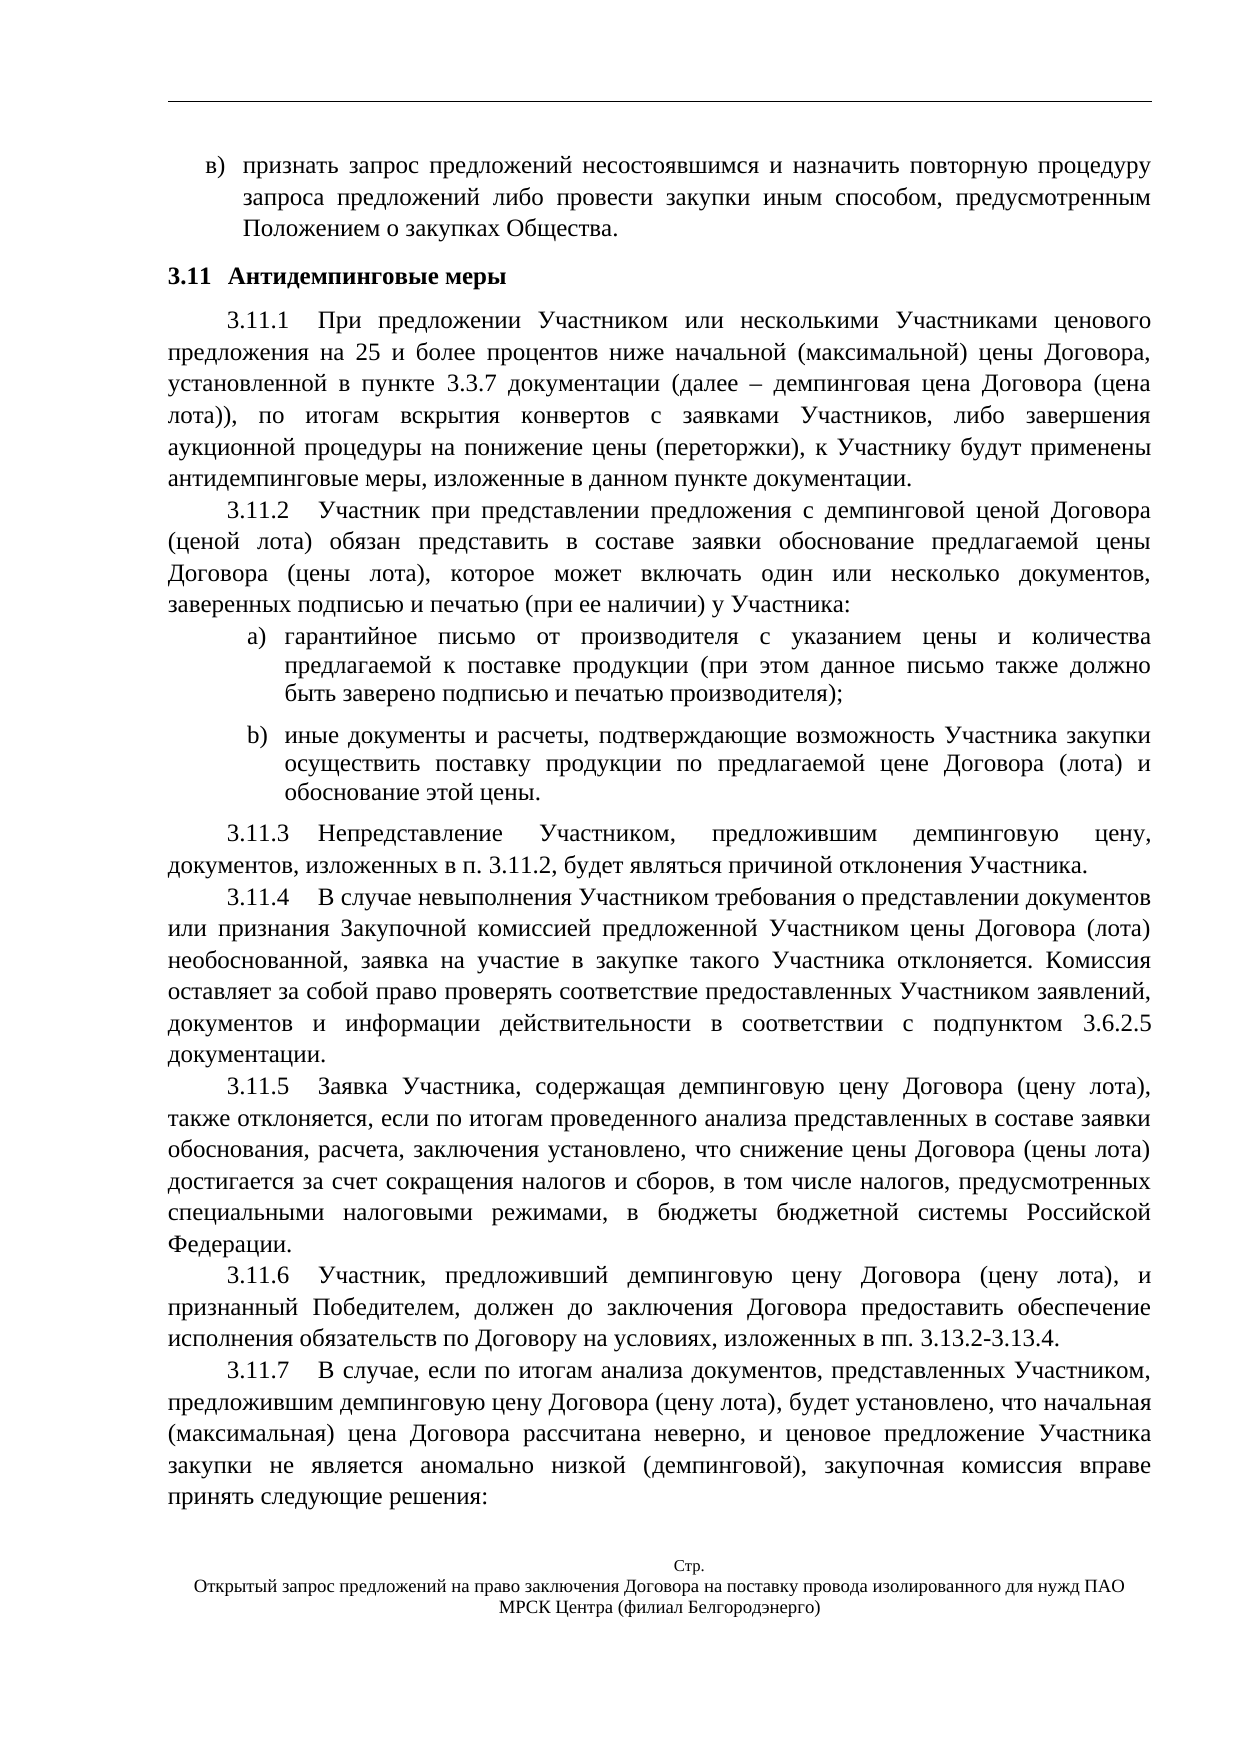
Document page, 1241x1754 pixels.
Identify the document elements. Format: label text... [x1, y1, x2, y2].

list Участник при представлении предложения с демпинговой ценой Договора (ценой лота) обязан представить в составе заявки обоснование предлагаемой цены Договора (цены лота), которое может включать один или несколько документов, заверенных подписью и печатью (при ее наличии) у Участника: [168, 495, 1152, 618]
list В случае, если по итогам анализа документов, представленных Участником, предложившим демпинговую цену Договора (цену лота), будет установлено, что начальная (максимальная) цена Договора рассчитана неверно, и ценовое предложение Участника закупки не является аномально низкой (демпинговой), закупочная комиссия вправе принять следующие решения: [168, 1355, 1152, 1510]
list признать запрос предложений несостоявшимся и назначить повторную процедуру запроса предложений либо провести закупки иным способом, предусмотренным Положением о закупках Общества. [205, 150, 1152, 242]
list иные документы и расчеты, подтверждающие возможность Участника закупки осуществить поставку продукции по предлагаемой цене Договора (лота) и обоснование этой цены. [247, 720, 1152, 806]
list Заявка Участника, содержащая демпинговую цену Договора (цену лота), также отклоняется, если по итогам проведенного анализа представленных в составе заявки обоснования, расчета, заключения установлено, что снижение цены Договора (цены лота) достигается за счет сокращения налогов и сборов, в том числе налогов, предусмотренных специальными налоговыми режимами, в бюджеты бюджетной системы Российской Федерации. [168, 1071, 1152, 1258]
subtitle Антидемпинговые меры [168, 261, 1152, 290]
list гарантийное письмо от производителя с указанием цены и количества предлагаемой к поставке продукции (при этом данное письмо также должно быть заверено подписью и печатью производителя); [247, 621, 1152, 707]
